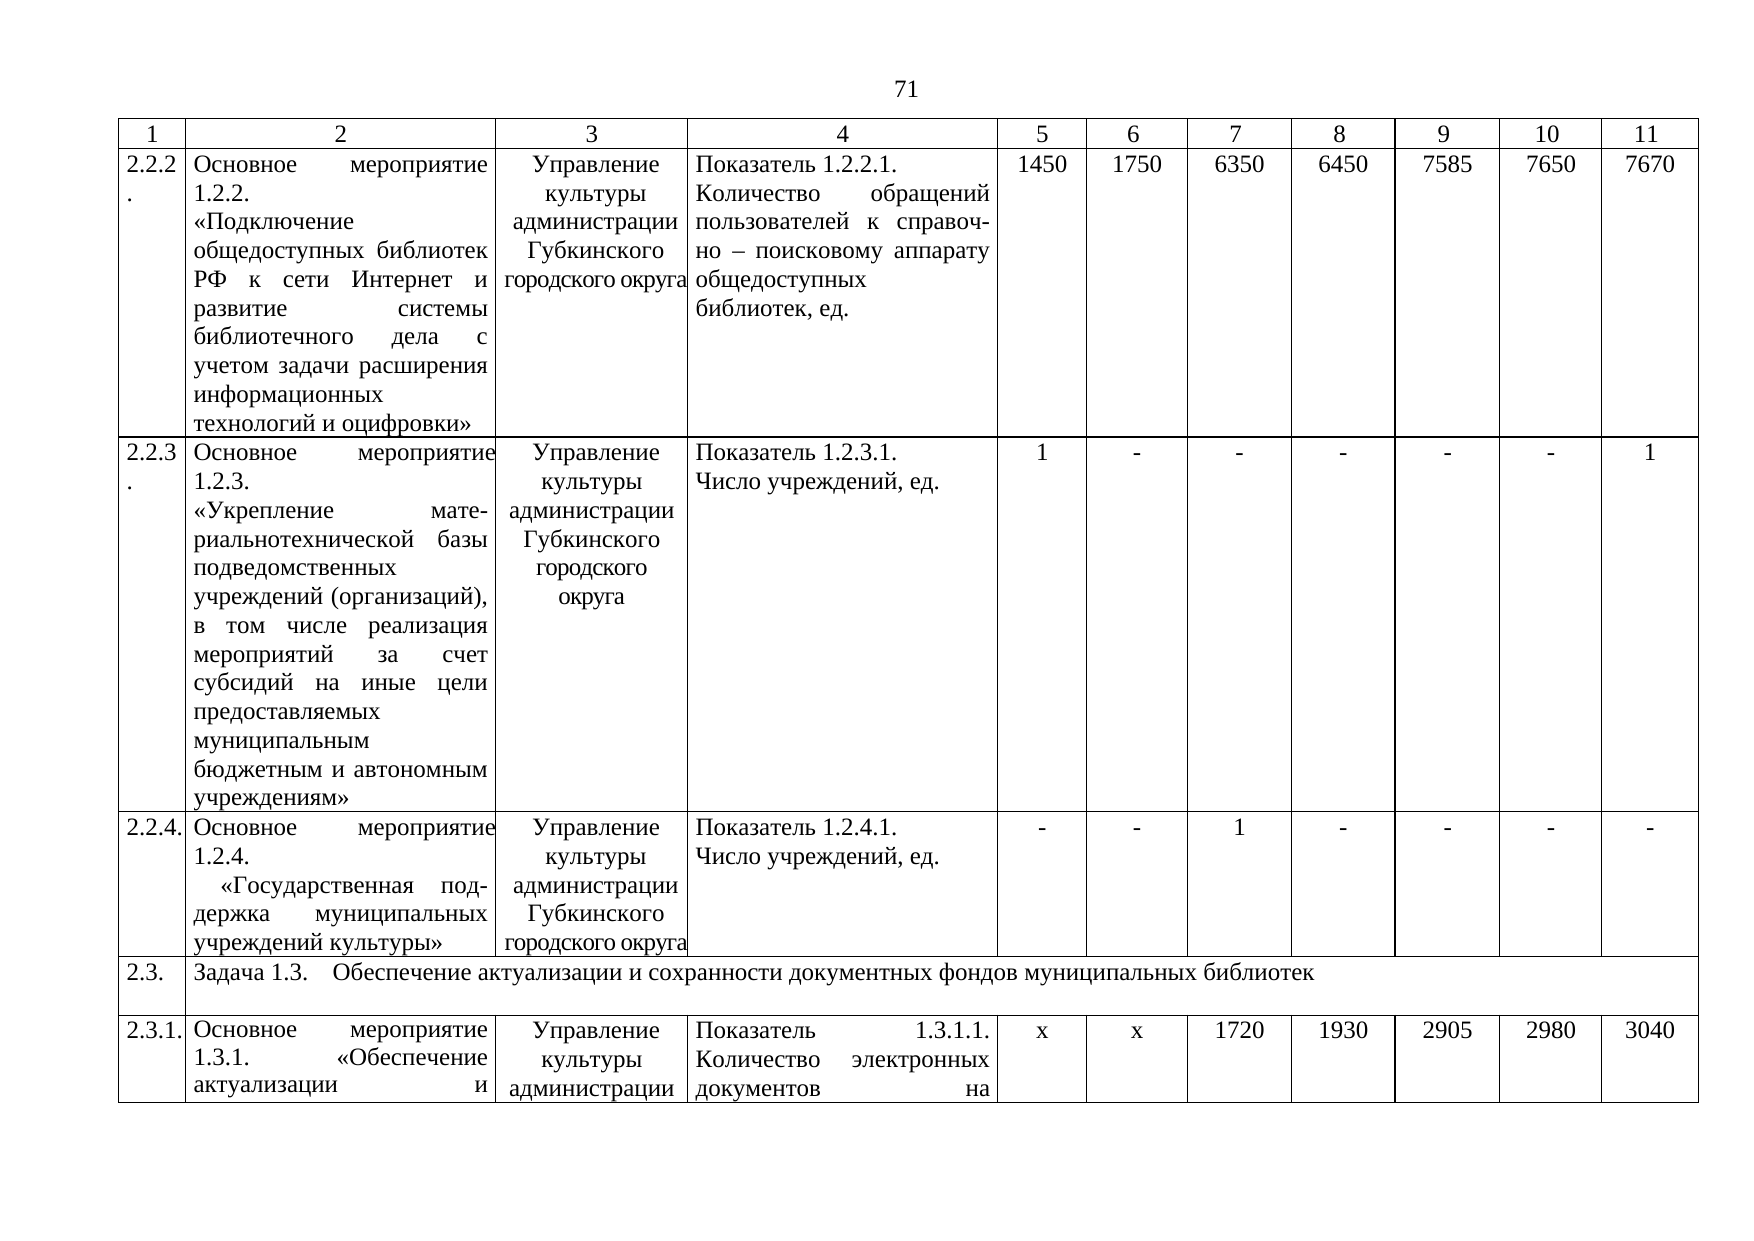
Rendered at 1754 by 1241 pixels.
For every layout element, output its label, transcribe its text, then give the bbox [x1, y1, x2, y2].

table_cell 2.3.1. [119, 1016, 185, 1102]
table_cell 1 [1602, 438, 1698, 811]
table_cell 7670 [1602, 149, 1698, 436]
table_cell - [1396, 812, 1499, 956]
table_cell - [1602, 812, 1698, 956]
table_cell - [998, 812, 1086, 956]
table_cell - [1292, 812, 1394, 956]
table_header 2 [186, 119, 495, 148]
table_cell 2.2.3. [119, 438, 185, 811]
table_header 9 [1396, 119, 1499, 148]
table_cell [496, 149, 687, 436]
table_cell Управление культуры администрации Губкинского городского округа [496, 812, 687, 956]
table_header 3 [496, 119, 687, 148]
table_cell - [1292, 438, 1394, 811]
table_cell 1750 [1087, 149, 1187, 436]
table_cell - [1188, 438, 1291, 811]
table_cell Показатель 1.2.3.1. Число учреждений, ед. [688, 438, 997, 811]
table_header 5 [998, 119, 1086, 148]
table_header 11 [1602, 119, 1698, 148]
table_cell Основное мероприятие 1.2.4. «Государственная под-держка муниципальных учреждений культуры» [186, 812, 495, 956]
table_cell х [998, 1016, 1086, 1102]
table_cell 7650 [1500, 149, 1601, 436]
table_cell 2980 [1500, 1016, 1601, 1102]
table_cell - [1500, 438, 1601, 811]
table_cell 7585 [1396, 149, 1499, 436]
table_cell - [1087, 438, 1187, 811]
table_header 4 [688, 119, 997, 148]
table_cell 2905 [1396, 1016, 1499, 1102]
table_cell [688, 1016, 997, 1102]
table_cell Показатель 1.2.4.1. Число учреждений, ед. [688, 812, 997, 956]
table_cell Управление культуры администрации Губкинского городского округа [496, 438, 687, 811]
table_header 8 [1292, 119, 1394, 148]
table_header 7 [1188, 119, 1291, 148]
table_cell 1 [998, 438, 1086, 811]
table_cell 2.2.2. [119, 149, 185, 436]
table_cell Показатель 1.2.2.1. Количество обращений пользователей к справоч-но – поисковому аппарату общедоступных библиотек, ед. [688, 149, 997, 436]
table_cell 6450 [1292, 149, 1394, 436]
table_cell х [1087, 1016, 1187, 1102]
table_cell 2.2.4. [119, 812, 185, 956]
table_cell Задача 1.3. Обеспечение актуализации и сохранности документных фондов муниципальных библиотек [186, 957, 1698, 1014]
table_cell 1930 [1292, 1016, 1394, 1102]
table_cell 1450 [998, 149, 1086, 436]
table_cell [496, 1016, 687, 1102]
table_header 6 [1087, 119, 1187, 148]
table_cell 3040 [1602, 1016, 1698, 1102]
table_header 10 [1500, 119, 1601, 148]
table_cell Основное мероприятие 1.2.2. «Подключение общедоступных библиотек РФ к сети Интернет и развитие системы библиотечного дела с учетом задачи расширения информационных технологий и оцифровки» [186, 149, 495, 436]
table_cell Основное мероприятие 1.2.3. «Укрепление материальнотехнической базы подведомственных учреждений (организаций), в том числе реализация мероприятий за счет субсидий на иные цели предоставляемых муниципальным бюджетным и автономным учреждениям» [186, 438, 495, 811]
table_cell 6350 [1188, 149, 1291, 436]
table_cell - [1087, 812, 1187, 956]
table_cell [186, 1016, 495, 1102]
table_cell 1720 [1188, 1016, 1291, 1102]
table_header 1 [119, 119, 185, 148]
table_cell 2.3. [119, 957, 185, 1014]
table_cell - [1396, 438, 1499, 811]
table_cell - [1500, 812, 1601, 956]
table_cell 1 [1188, 812, 1291, 956]
